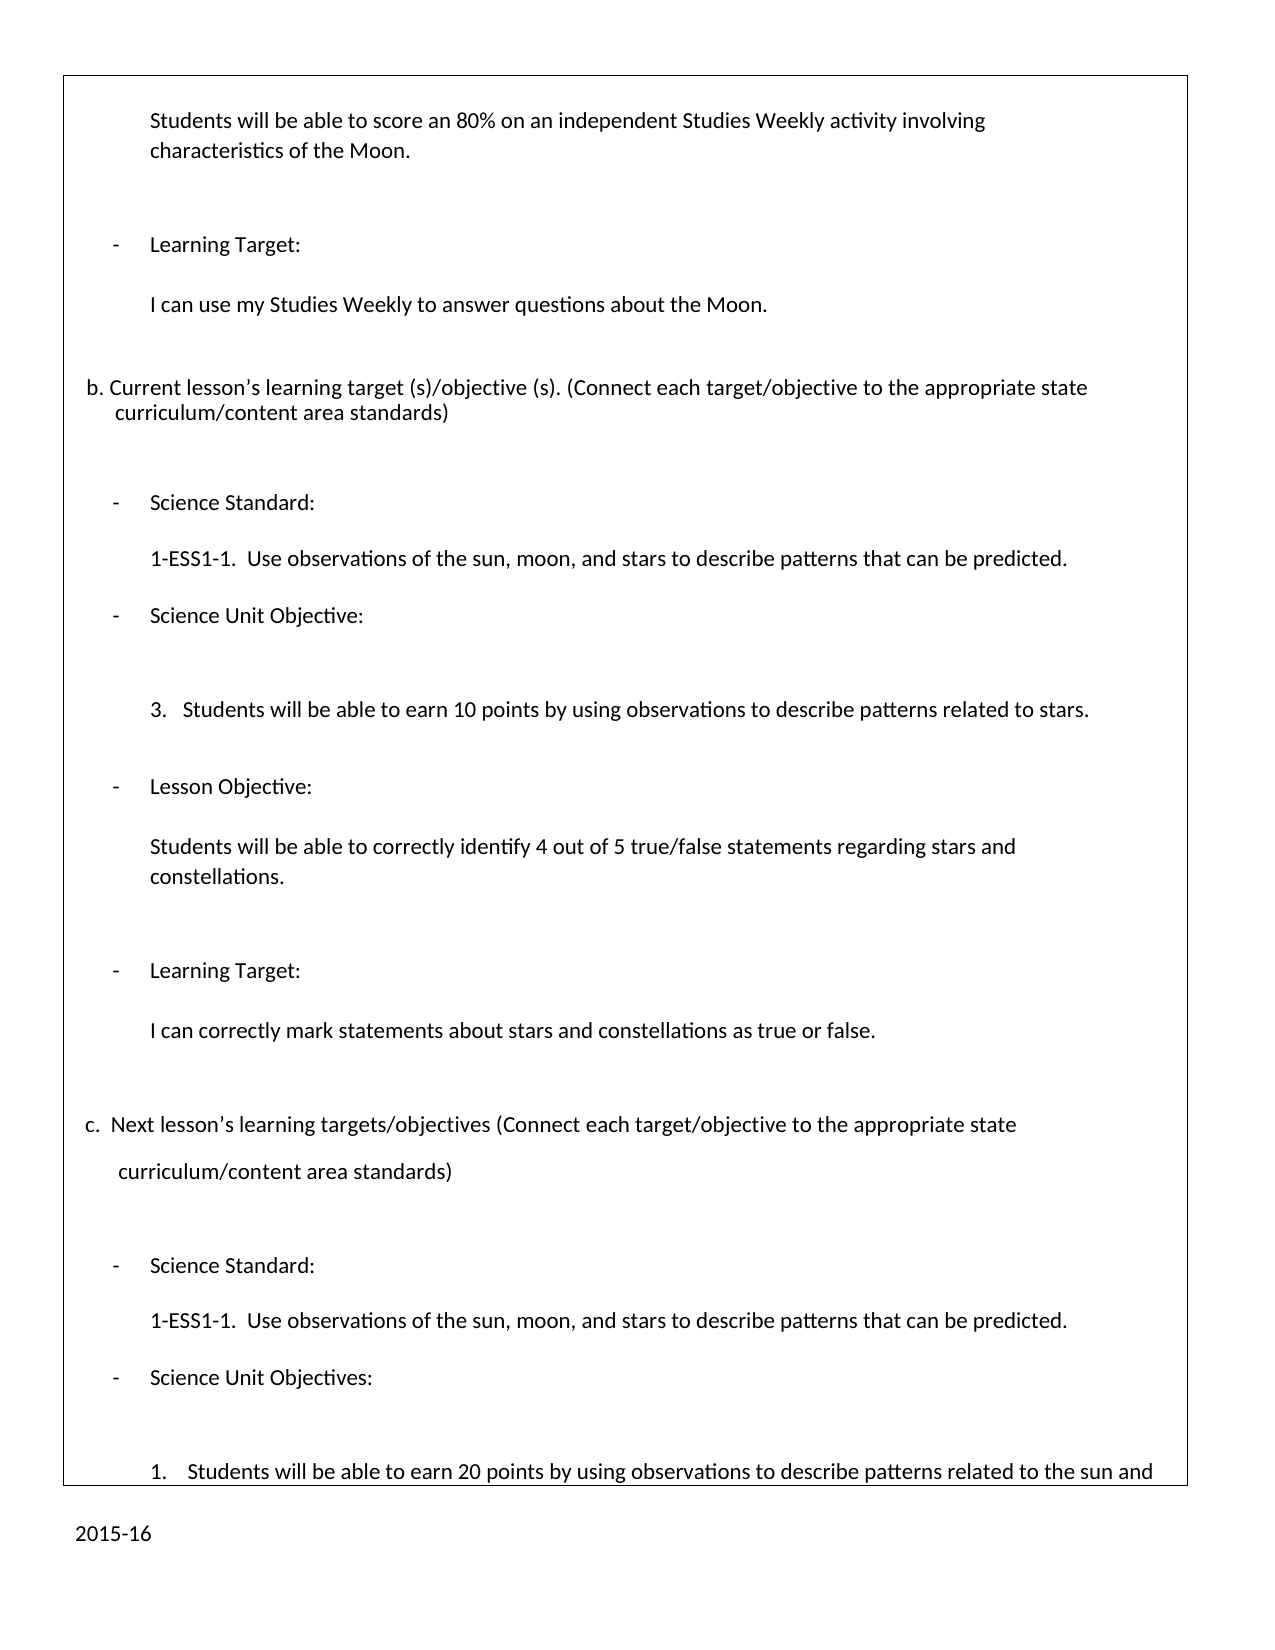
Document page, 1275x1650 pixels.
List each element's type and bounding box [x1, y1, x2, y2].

table_cell [64, 76, 1187, 1485]
